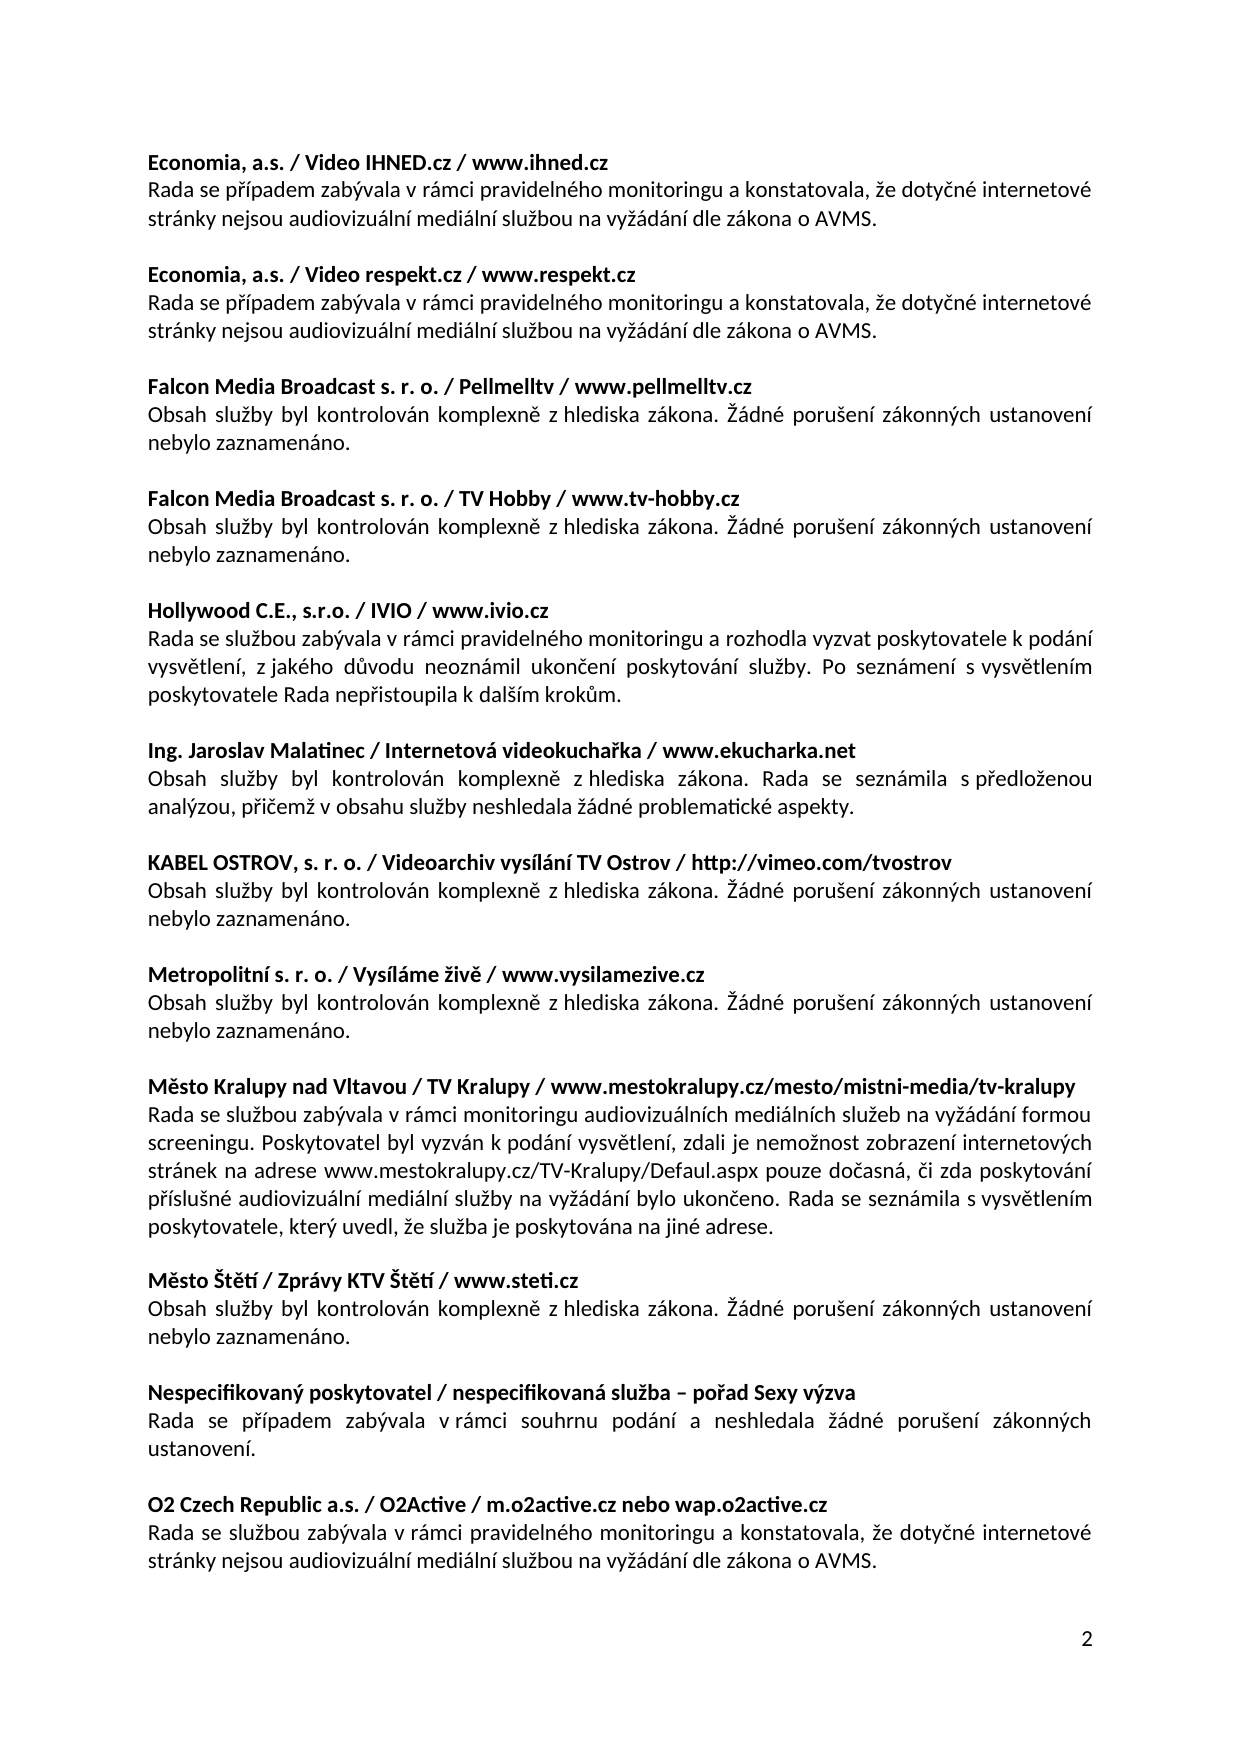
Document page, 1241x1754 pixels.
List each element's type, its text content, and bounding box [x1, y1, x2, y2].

text KABEL OSTROV, s. r. o. / Videoarchiv vysílání TV Ostrov / http://vimeo.com/tvostrov [148, 848, 1093, 876]
text Obsah služby byl kontrolován komplexně z hlediska zákona. Žádné porušení zákonných ustanovení nebylo zaznamenáno. [148, 988, 1093, 1044]
text Metropolitní s. r. o. / Vysíláme živě / www.vysilamezive.cz [148, 960, 1093, 988]
text Nespecifikovaný poskytovatel / nespecifikovaná služba – pořad Sexy výzva [148, 1378, 1093, 1406]
text Rada se službou zabývala v rámci pravidelného monitoringu a konstatovala, že dotyčné internetové stránky nejsou audiovizuální mediální službou na vyžádání dle zákona o AVMS. [148, 1518, 1093, 1574]
text Město Kralupy nad Vltavou / TV Kralupy / www.mestokralupy.cz/mesto/mistni-media/tv-kralupy [148, 1072, 1093, 1100]
text Obsah služby byl kontrolován komplexně z hlediska zákona. Žádné porušení zákonných ustanovení nebylo zaznamenáno. [148, 876, 1093, 932]
text Economia, a.s. / Video IHNED.cz / www.ihned.cz [148, 148, 1093, 176]
text Hollywood C.E., s.r.o. / IVIO / www.ivio.cz [148, 596, 1093, 624]
text Obsah služby byl kontrolován komplexně z hlediska zákona. Rada se seznámila s předloženou analýzou, přičemž v obsahu služby neshledala žádné problematické aspekty. [148, 764, 1093, 820]
text Rada se případem zabývala v rámci pravidelného monitoringu a konstatovala, že dotyčné internetové stránky nejsou audiovizuální mediální službou na vyžádání dle zákona o AVMS. [148, 176, 1093, 232]
text Ing. Jaroslav Malatinec / Internetová videokuchařka / www.ekucharka.net [148, 736, 1093, 764]
text Economia, a.s. / Video respekt.cz / www.respekt.cz [148, 260, 1093, 288]
text Rada se případem zabývala v rámci pravidelného monitoringu a konstatovala, že dotyčné internetové stránky nejsou audiovizuální mediální službou na vyžádání dle zákona o AVMS. [148, 288, 1093, 344]
text Rada se službou zabývala v rámci monitoringu audiovizuálních mediálních služeb na vyžádání formou screeningu. Poskytovatel byl vyzván k podání vysvětlení, zdali je nemožnost zobrazení internetových stránek na adrese www.mestokralupy.cz/TV-Kralupy/Defaul.aspx pouze dočasná, či zda poskytování příslušné audiovizuální mediální služby na vyžádání bylo ukončeno. Rada se seznámila s vysvětlením poskytovatele, který uvedl, že služba je poskytována na jiné adrese. [148, 1100, 1093, 1240]
text Rada se případem zabývala v rámci souhrnu podání a neshledala žádné porušení zákonných ustanovení. [148, 1406, 1093, 1462]
text Obsah služby byl kontrolován komplexně z hlediska zákona. Žádné porušení zákonných ustanovení nebylo zaznamenáno. [148, 400, 1093, 456]
text O2 Czech Republic a.s. / O2Active / m.o2active.cz nebo wap.o2active.cz [148, 1490, 1093, 1518]
text Falcon Media Broadcast s. r. o. / TV Hobby / www.tv-hobby.cz [148, 484, 1093, 512]
text Obsah služby byl kontrolován komplexně z hlediska zákona. Žádné porušení zákonných ustanovení nebylo zaznamenáno. [148, 512, 1093, 568]
text Obsah služby byl kontrolován komplexně z hlediska zákona. Žádné porušení zákonných ustanovení nebylo zaznamenáno. [148, 1294, 1093, 1350]
text Město Štětí / Zprávy KTV Štětí / www.steti.cz [148, 1266, 1093, 1294]
text Falcon Media Broadcast s. r. o. / Pellmelltv / www.pellmelltv.cz [148, 372, 1093, 400]
text Rada se službou zabývala v rámci pravidelného monitoringu a rozhodla vyzvat poskytovatele k podání vysvětlení, z jakého důvodu neoznámil ukončení poskytování služby. Po seznámení s vysvětlením poskytovatele Rada nepřistoupila k dalším krokům. [148, 624, 1093, 708]
